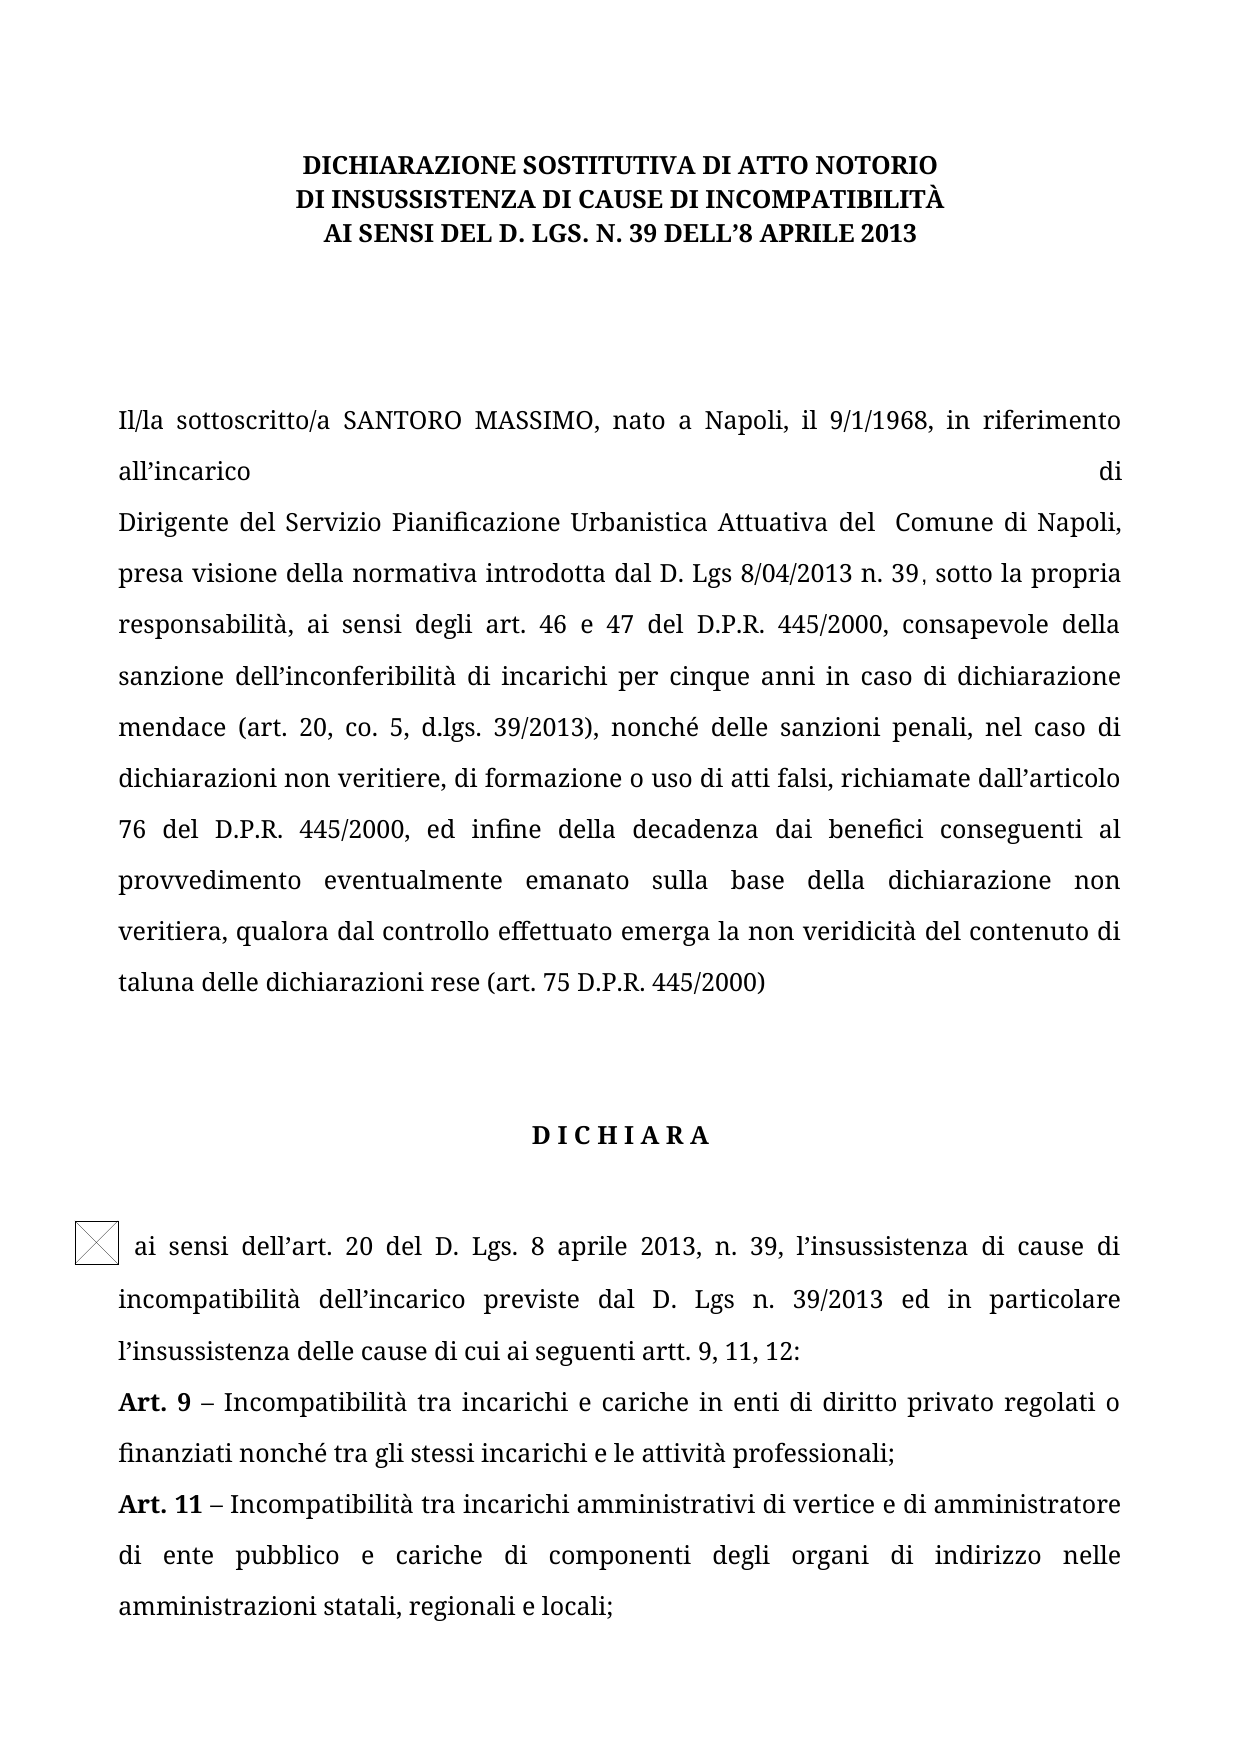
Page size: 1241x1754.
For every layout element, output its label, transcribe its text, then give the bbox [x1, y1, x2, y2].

text Art. 9 – Incompatibilità tra incarichi e cariche in enti di diritto privato regolati o finanziati nonché tra gli stessi incarichi e le attività professionali; [118, 1384, 1122, 1469]
text AI SENSI DEL D. LGS. N. 39 DELL’8 APRILE 2013 [118, 216, 1122, 250]
text ai sensi dell’art. 20 del D. Lgs. 8 aprile 2013, n. 39, l’insussistenza di cause di incompatibilità dell’incarico previste dal D. Lgs n. 39/2013 ed in particolare l’insussistenza delle cause di cui ai seguenti artt. 9, 11, 12: [74, 1220, 1122, 1367]
text Art. 11 – Incompatibilità tra incarichi amministrativi di vertice e di amministratore di ente pubblico e cariche di componenti degli organi di indirizzo nelle amministrazioni statali, regionali e locali; [118, 1486, 1122, 1622]
text Il/la sottoscritto/a SANTORO MASSIMO, nato a Napoli, il 9/1/1968, in riferimento all’incarico di Dirigente del Servizio Pianificazione Urbanistica Attuativa del Comune di Napoli, presa visione della normativa introdotta dal D. Lgs 8/04/2013 n. 39, sotto la propria responsabilità, ai sensi degli art. 46 e 47 del D.P.R. 445/2000, consapevole della sanzione dell’inconferibilità di incarichi per cinque anni in caso di dichiarazione mendace (art. 20, co. 5, d.lgs. 39/2013), nonché delle sanzioni penali, nel caso di dichiarazioni non veritiere, di formazione o uso di atti falsi, richiamate dall’articolo 76 del D.P.R. 445/2000, ed infine della decadenza dai benefici conseguenti al provvedimento eventualmente emanato sulla base della dichiarazione non veritiera, qualora dal controllo effettuato emerga la non veridicità del contenuto di taluna delle dichiarazioni rese (art. 75 D.P.R. 445/2000) [118, 403, 1122, 998]
text DI INSUSSISTENZA DI CAUSE DI INCOMPATIBILITÀ [118, 182, 1122, 216]
text DICHIARAZIONE SOSTITUTIVA DI ATTO NOTORIO [118, 148, 1122, 182]
text D I C H I A R A [118, 1118, 1122, 1152]
